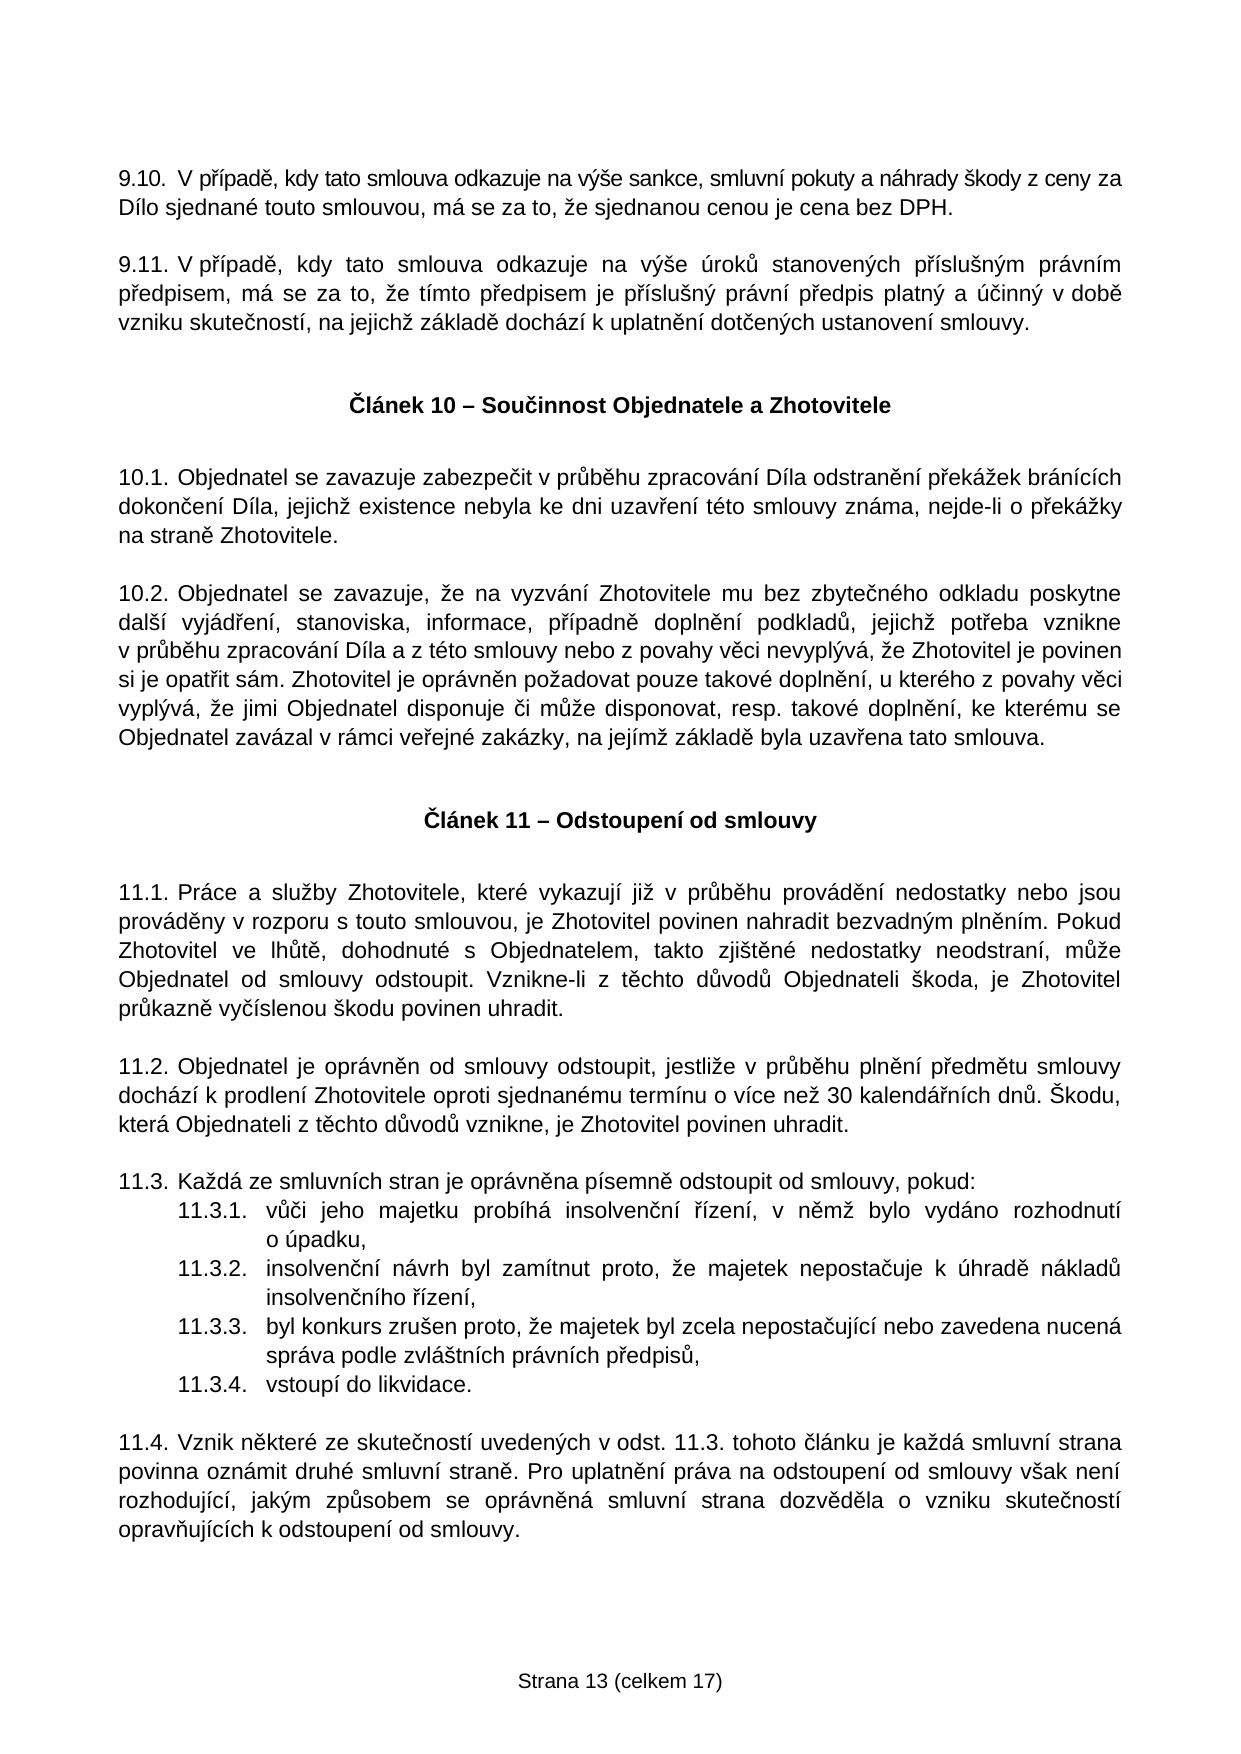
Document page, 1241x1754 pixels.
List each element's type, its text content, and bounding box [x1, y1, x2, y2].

list vůči jeho majetku probíhá insolvenční řízení, v němž bylo vydáno rozhodnutí o úpadku, [177, 1197, 1122, 1253]
text Článek 11 – Odstoupení od smlouvy [118, 807, 1122, 834]
list insolvenční návrh byl zamítnut proto, že majetek nepostačuje k úhradě nákladů insolvenčního řízení, [177, 1255, 1122, 1311]
list Objednatel se zavazuje zabezpečit v průběhu zpracování Díla odstranění překážek bránících dokončení Díla, jejichž existence nebyla ke dni uzavření této smlouvy známa, nejde-li o překážky na straně Zhotovitele. [118, 464, 1122, 548]
list Objednatel je oprávněn od smlouvy odstoupit, jestliže v průběhu plnění předmětu smlouvy dochází k prodlení Zhotovitele oproti sjednanému termínu o více než 30 kalendářních dnů. Škodu, která Objednateli z těchto důvodů vznikne, je Zhotovitel povinen uhradit. [118, 1053, 1122, 1137]
list Objednatel se zavazuje, že na vyzvání Zhotovitele mu bez zbytečného odkladu poskytne další vyjádření, stanoviska, informace, případně doplnění podkladů, jejichž potřeba vznikne v průběhu zpracování Díla a z této smlouvy nebo z povahy věci nevyplývá, že Zhotovitel je povinen si je opatřit sám. Zhotovitel je oprávněn požadovat pouze takové doplnění, u kterého z povahy věci vyplývá, že jimi Objednatel disponuje či může disponovat, resp. takové doplnění, ke kterému se Objednatel zavázal v rámci veřejné zakázky, na jejímž základě byla uzavřena tato smlouva. [118, 579, 1122, 751]
list Každá ze smluvních stran je oprávněna písemně odstoupit od smlouvy, pokud: [118, 1168, 1122, 1195]
list V případě, kdy tato smlouva odkazuje na výše úroků stanovených příslušným právním předpisem, má se za to, že tímto předpisem je příslušný právní předpis platný a účinný v době vzniku skutečností, na jejichž základě dochází k uplatnění dotčených ustanovení smlouvy. [118, 251, 1122, 336]
list Vznik některé ze skutečností uvedených v odst. 11.3. tohoto článku je každá smluvní strana povinna oznámit druhé smluvní straně. Pro uplatnění práva na odstoupení od smlouvy však není rozhodující, jakým způsobem se oprávněná smluvní strana dozvěděla o vzniku skutečností opravňujících k odstoupení od smlouvy. [118, 1429, 1122, 1542]
list V případě, kdy tato smlouva odkazuje na výše sankce, smluvní pokuty a náhrady škody z ceny za Dílo sjednané touto smlouvou, má se za to, že sjednanou cenou je cena bez DPH. [118, 164, 1122, 220]
list Práce a služby Zhotovitele, které vykazují již v průběhu provádění nedostatky nebo jsou prováděny v rozporu s touto smlouvou, je Zhotovitel povinen nahradit bezvadným plněním. Pokud Zhotovitel ve lhůtě, dohodnuté s Objednatelem, takto zjištěné nedostatky neodstraní, může Objednatel od smlouvy odstoupit. Vznikne-li z těchto důvodů Objednateli škoda, je Zhotovitel průkazně vyčíslenou škodu povinen uhradit. [118, 879, 1122, 1021]
text Článek 10 – Součinnost Objednatele a Zhotovitele [118, 392, 1122, 418]
list byl konkurs zrušen proto, že majetek byl zcela nepostačující nebo zavedena nucená správa podle zvláštních právních předpisů, [177, 1313, 1122, 1368]
list vstoupí do likvidace. [177, 1371, 1122, 1397]
